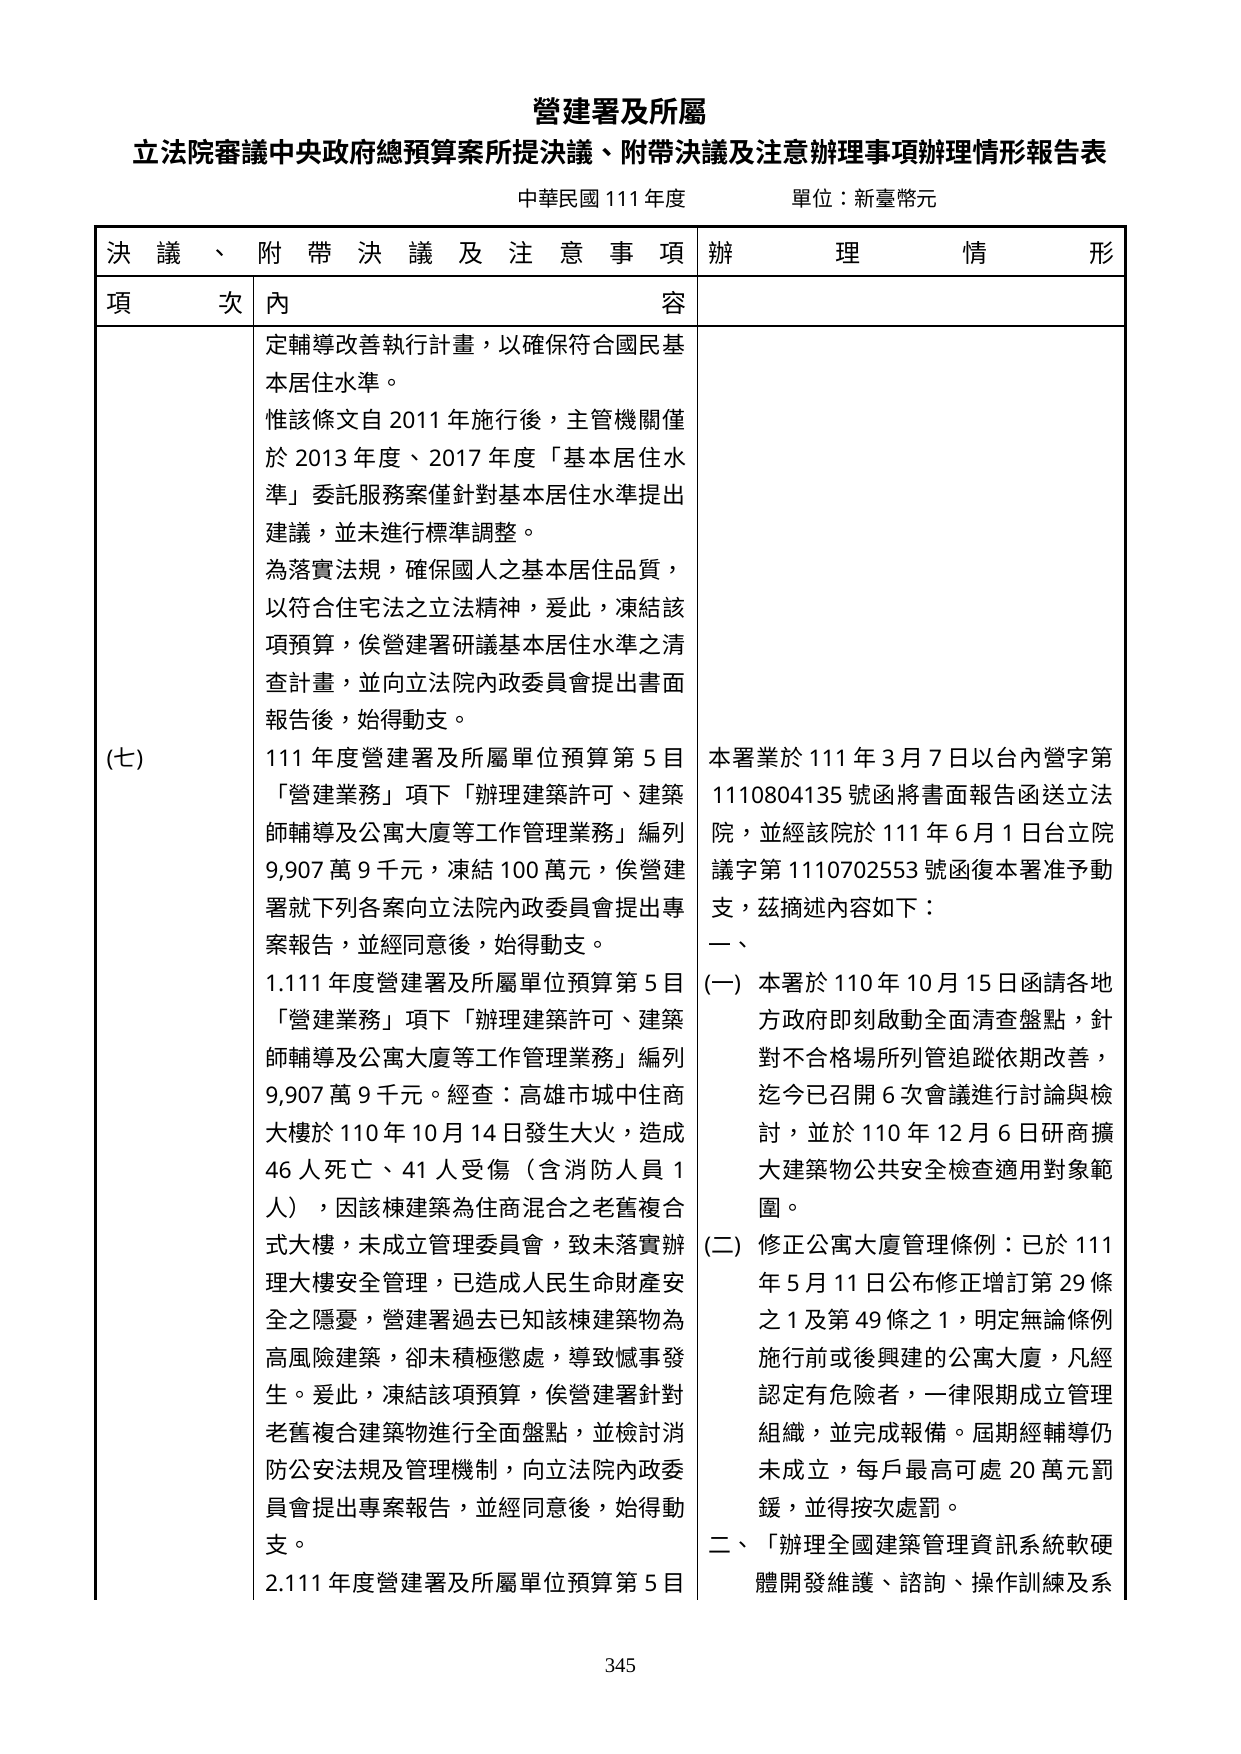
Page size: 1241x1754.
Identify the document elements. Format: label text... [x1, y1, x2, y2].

table_header 決議、附帶決議及注意事項 [97, 228, 697, 275]
table_cell [97, 327, 253, 738]
table_cell [698, 277, 1124, 325]
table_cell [698, 738, 1124, 1600]
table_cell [698, 327, 1124, 738]
table_cell 內容 [254, 277, 697, 325]
table_cell [97, 738, 253, 1600]
table_cell 項次 [97, 277, 253, 325]
table_header 辦理情形 [698, 228, 1124, 275]
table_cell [254, 738, 697, 1600]
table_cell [254, 327, 697, 738]
